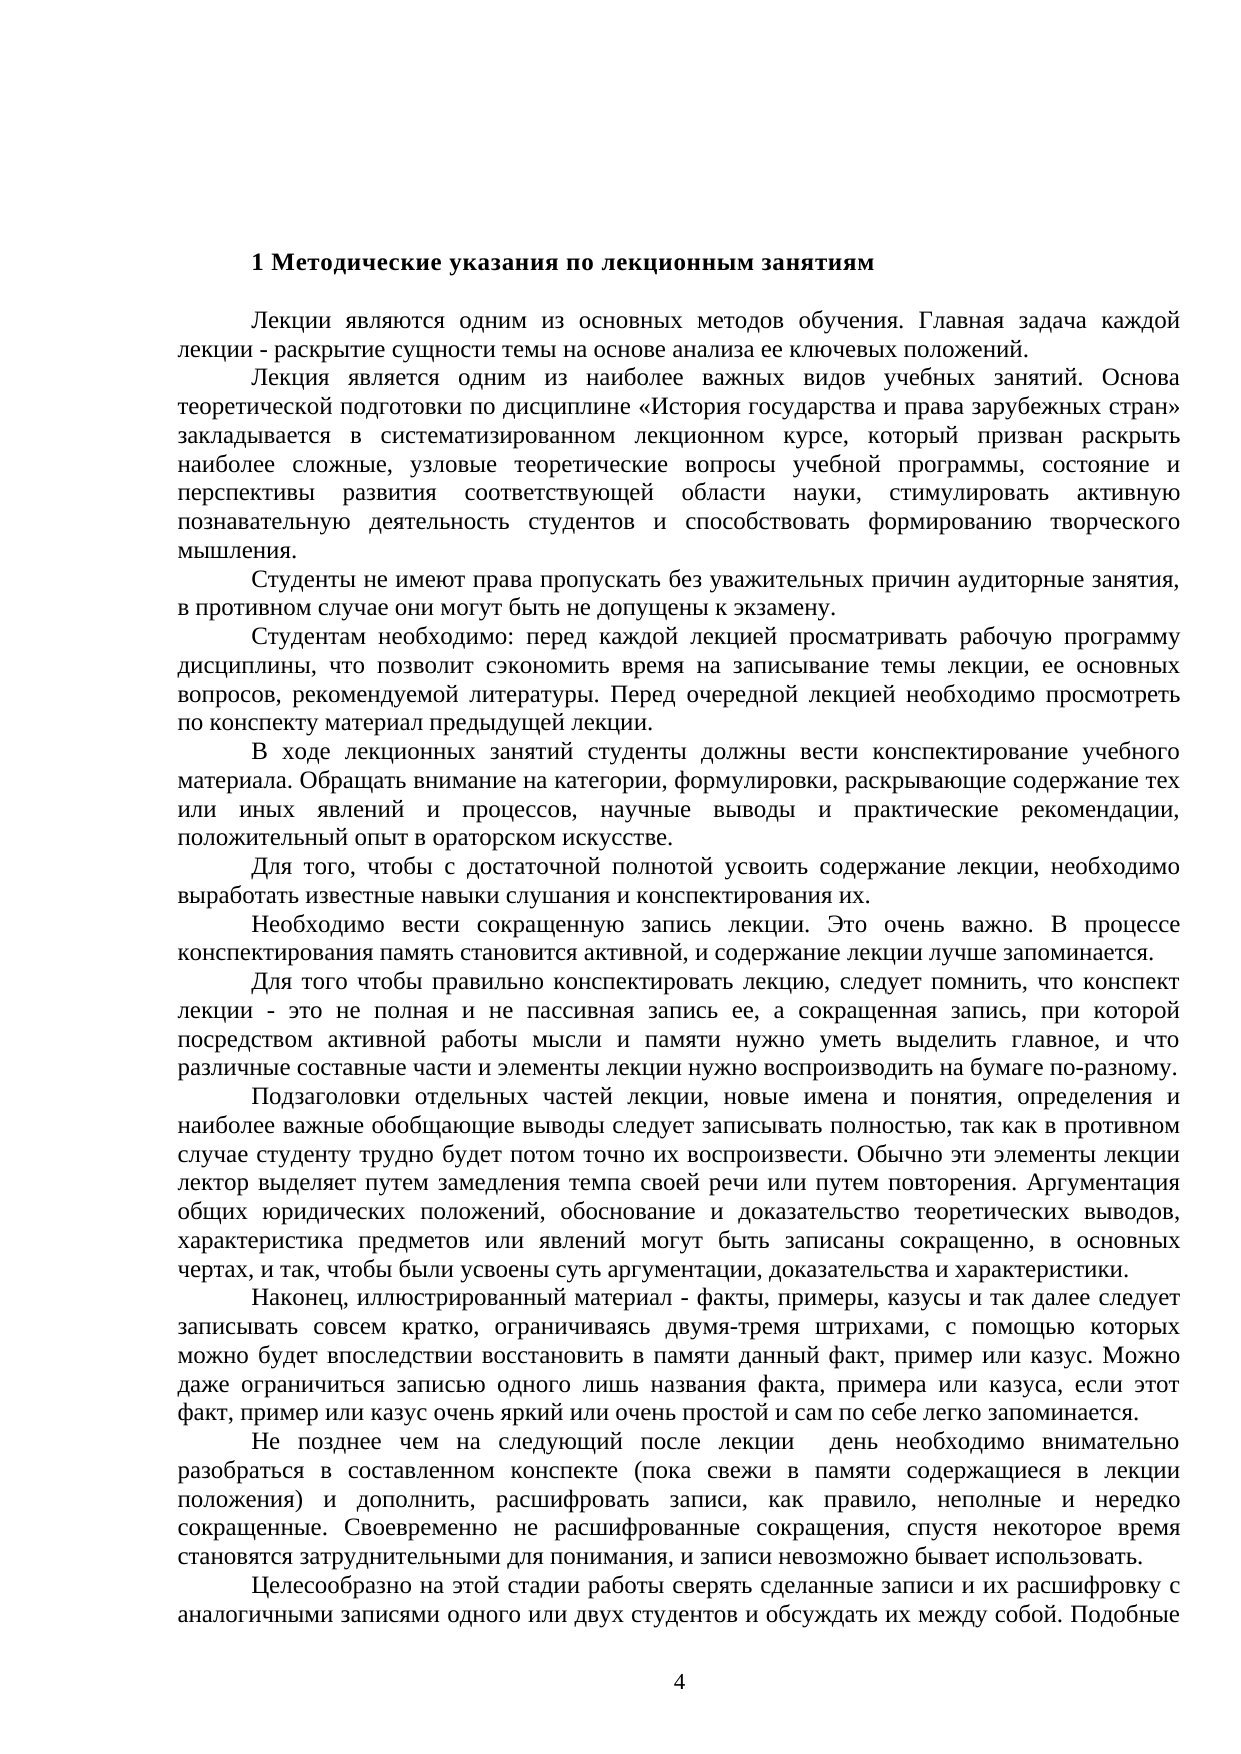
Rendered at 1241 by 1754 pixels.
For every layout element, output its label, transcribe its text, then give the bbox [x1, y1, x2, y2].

text Для того чтобы правильно конспектировать лекцию, следует помнить, что конспект лекции - это не полная и не пассивная запись ее, а сокращенная запись, при которой посредством активной работы мысли и памяти нужно уметь выделить главное, и что различные составные части и элементы лекции нужно воспроизводить на бумаге по-разному. [177, 966, 1181, 1081]
text В ходе лекционных занятий студенты должны вести конспектирование учебного материала. Обращать внимание на категории, формулировки, раскрывающие содержание тех или иных явлений и процессов, научные выводы и практические рекомендации, положительный опыт в ораторском искусстве. [177, 736, 1181, 851]
text Наконец, иллюстрированный материал - факты, примеры, казусы и так далее следует записывать совсем кратко, ограничиваясь двумя-тремя штрихами, с помощью которых можно будет впоследствии восстановить в памяти данный факт, пример или казус. Можно даже ограничиться записью одного лишь названия факта, примера или казуса, если этот факт, пример или казус очень яркий или очень простой и сам по себе легко запоминается. [177, 1282, 1181, 1426]
text Не позднее чем на следующий после лекции день необходимо внимательно разобраться в составленном конспекте (пока свежи в памяти содержащиеся в лекции положения) и дополнить, расшифровать записи, как правило, неполные и нередко сокращенные. Своевременно не расшифрованные сокращения, спустя некоторое время становятся затруднительными для понимания, и записи невозможно бывает использовать. [177, 1426, 1181, 1570]
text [177, 1570, 1181, 1627]
text Для того, чтобы с достаточной полнотой усвоить содержание лекции, необходимо выработать известные навыки слушания и конспектирования их. [177, 851, 1181, 909]
text Студенты не имеют права пропускать без уважительных причин аудиторные занятия, в противном случае они могут быть не допущены к экзамену. [177, 564, 1181, 621]
text Подзаголовки отдельных частей лекции, новые имена и понятия, определения и наиболее важные обобщающие выводы следует записывать полностью, так как в противном случае студенту трудно будет потом точно их воспроизвести. Обычно эти элементы лекции лектор выделяет путем замедления темпа своей речи или путем повторения. Аргументация общих юридических положений, обоснование и доказательство теоретических выводов, характеристика предметов или явлений могут быть записаны сокращенно, в основных чертах, и так, чтобы были усвоены суть аргументации, доказательства и характеристики. [177, 1081, 1181, 1282]
text Лекции являются одним из основных методов обучения. Главная задача каждой лекции - раскрытие сущности темы на основе анализа ее ключевых положений. [177, 305, 1181, 362]
text Необходимо вести сокращенную запись лекции. Это очень важно. В процессе конспектирования память становится активной, и содержание лекции лучше запоминается. [177, 909, 1181, 966]
text Лекция является одним из наиболее важных видов учебных занятий. Основа теоретической подготовки по дисциплине «История государства и права зарубежных стран» закладывается в систематизированном лекционном курсе, который призван раскрыть наиболее сложные, узловые теоретические вопросы учебной программы, состояние и перспективы развития соответствующей области науки, стимулировать активную познавательную деятельность студентов и способствовать формированию творческого мышления. [177, 362, 1181, 564]
text Студентам необходимо: перед каждой лекцией просматривать рабочую программу дисциплины, что позволит сэкономить время на записывание темы лекции, ее основных вопросов, рекомендуемой литературы. Перед очередной лекцией необходимо просмотреть по конспекту материал предыдущей лекции. [177, 621, 1181, 736]
text 1 Методические указания по лекционным занятиям [177, 247, 1181, 276]
